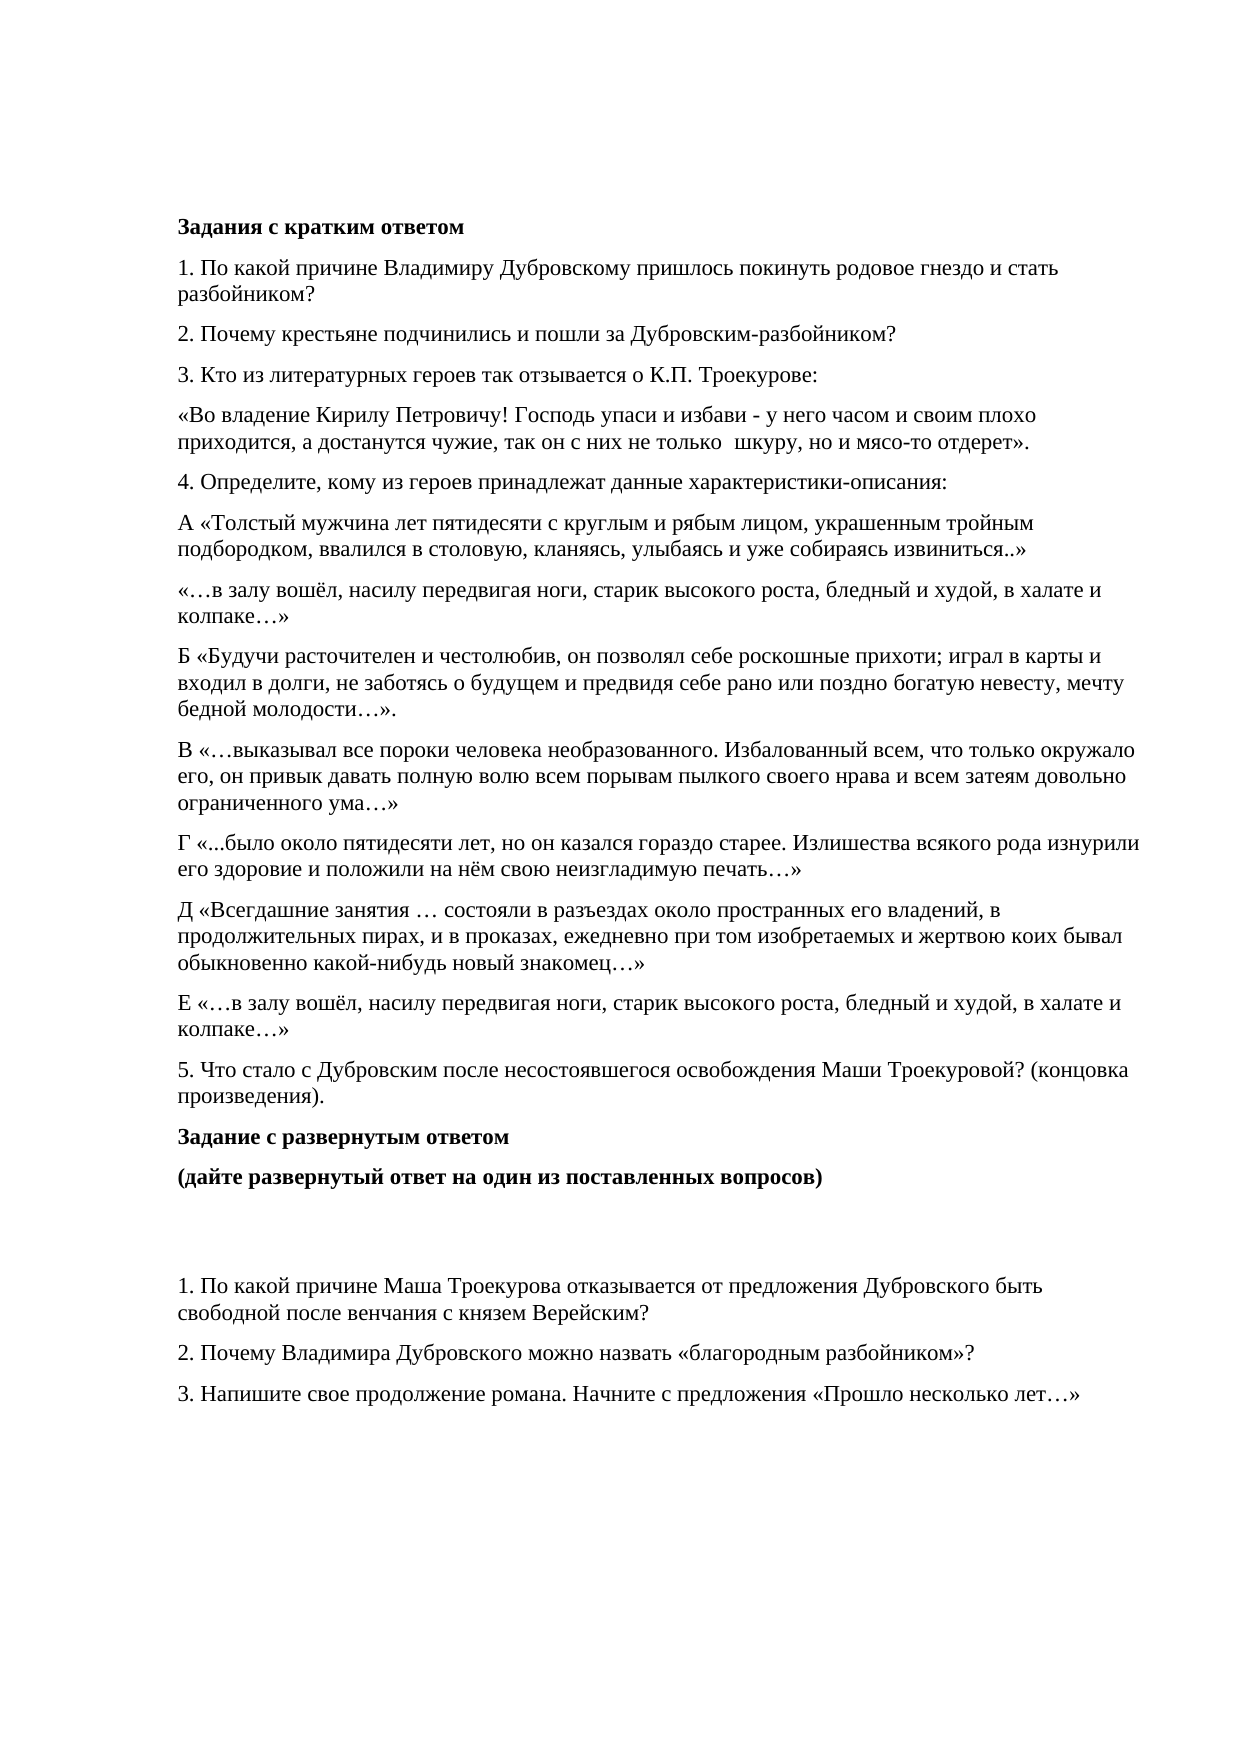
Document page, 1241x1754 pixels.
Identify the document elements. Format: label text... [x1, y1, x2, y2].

text 3. Напишите свое продолжение романа. Начните с предложения «Прошло несколько лет…» [177, 1380, 1152, 1406]
text 5. Что стало с Дубровским после несостоявшегося освобождения Маши Троекуровой? (концовка произведения). [177, 1056, 1152, 1109]
text Задание с развернутым ответом [177, 1123, 1152, 1149]
text «…в залу вошёл, насилу передвигая ноги, старик высокого роста, бледный и худой, в халате и колпаке…» [177, 576, 1152, 628]
text 1. По какой причине Маша Троекурова отказывается от предложения Дубровского быть свободной после венчания с князем Верейским? [177, 1272, 1152, 1325]
text 3. Кто из литературных героев так отзывается о К.П. Троекурове: [177, 361, 1152, 387]
text 4. Определите, кому из героев принадлежат данные характеристики-описания: [177, 468, 1152, 495]
text Б «Будучи расточителен и честолюбив, он позволял себе роскошные прихоти; играл в карты и входил в долги, не заботясь о будущем и предвидя себе рано или поздно богатую невесту, мечту бедной молодости…». [177, 643, 1152, 722]
text Е «…в залу вошёл, насилу передвигая ноги, старик высокого роста, бледный и худой, в халате и колпаке…» [177, 989, 1152, 1042]
text А «Толстый мужчина лет пятидесяти с круглым и рябым лицом, украшенным тройным подбородком, ввалился в столовую, кланяясь, улыбаясь и уже собираясь извиниться..» [177, 509, 1152, 562]
text (дайте развернутый ответ на один из поставленных вопросов) [177, 1163, 1152, 1190]
text «Во владение Кирилу Петровичу! Господь упаси и избави - у него часом и своим плохо приходится, а достанутся чужие, так он с них не только шкуру, но и мясо-то отдерет». [177, 401, 1152, 454]
text 2. Почему Владимира Дубровского можно назвать «благородным разбойником»? [177, 1339, 1152, 1366]
text 1. По какой причине Владимиру Дубровскому пришлось покинуть родовое гнездо и стать разбойником? [177, 253, 1152, 306]
text В «…выказывал все пороки человека необразованного. Избалованный всем, что только окружало его, он привык давать полную волю всем порывам пылкого своего нрава и всем затеям довольно ограниченного ума…» [177, 736, 1152, 815]
text Д «Всегдашние занятия … состояли в разъездах около пространных его владений, в продолжительных пирах, и в проказах, ежедневно при том изобретаемых и жертвою коих бывал обыкновенно какой-нибудь новый знакомец…» [177, 896, 1152, 975]
text Задания с кратким ответом [177, 213, 1152, 239]
text Г «...было около пятидесяти лет, но он казался гораздо старее. Излишества всякого рода изнурили его здоровие и положили на нём свою неизгладимую печать…» [177, 829, 1152, 882]
text 2. Почему крестьяне подчинились и пошли за Дубровским-разбойником? [177, 320, 1152, 347]
